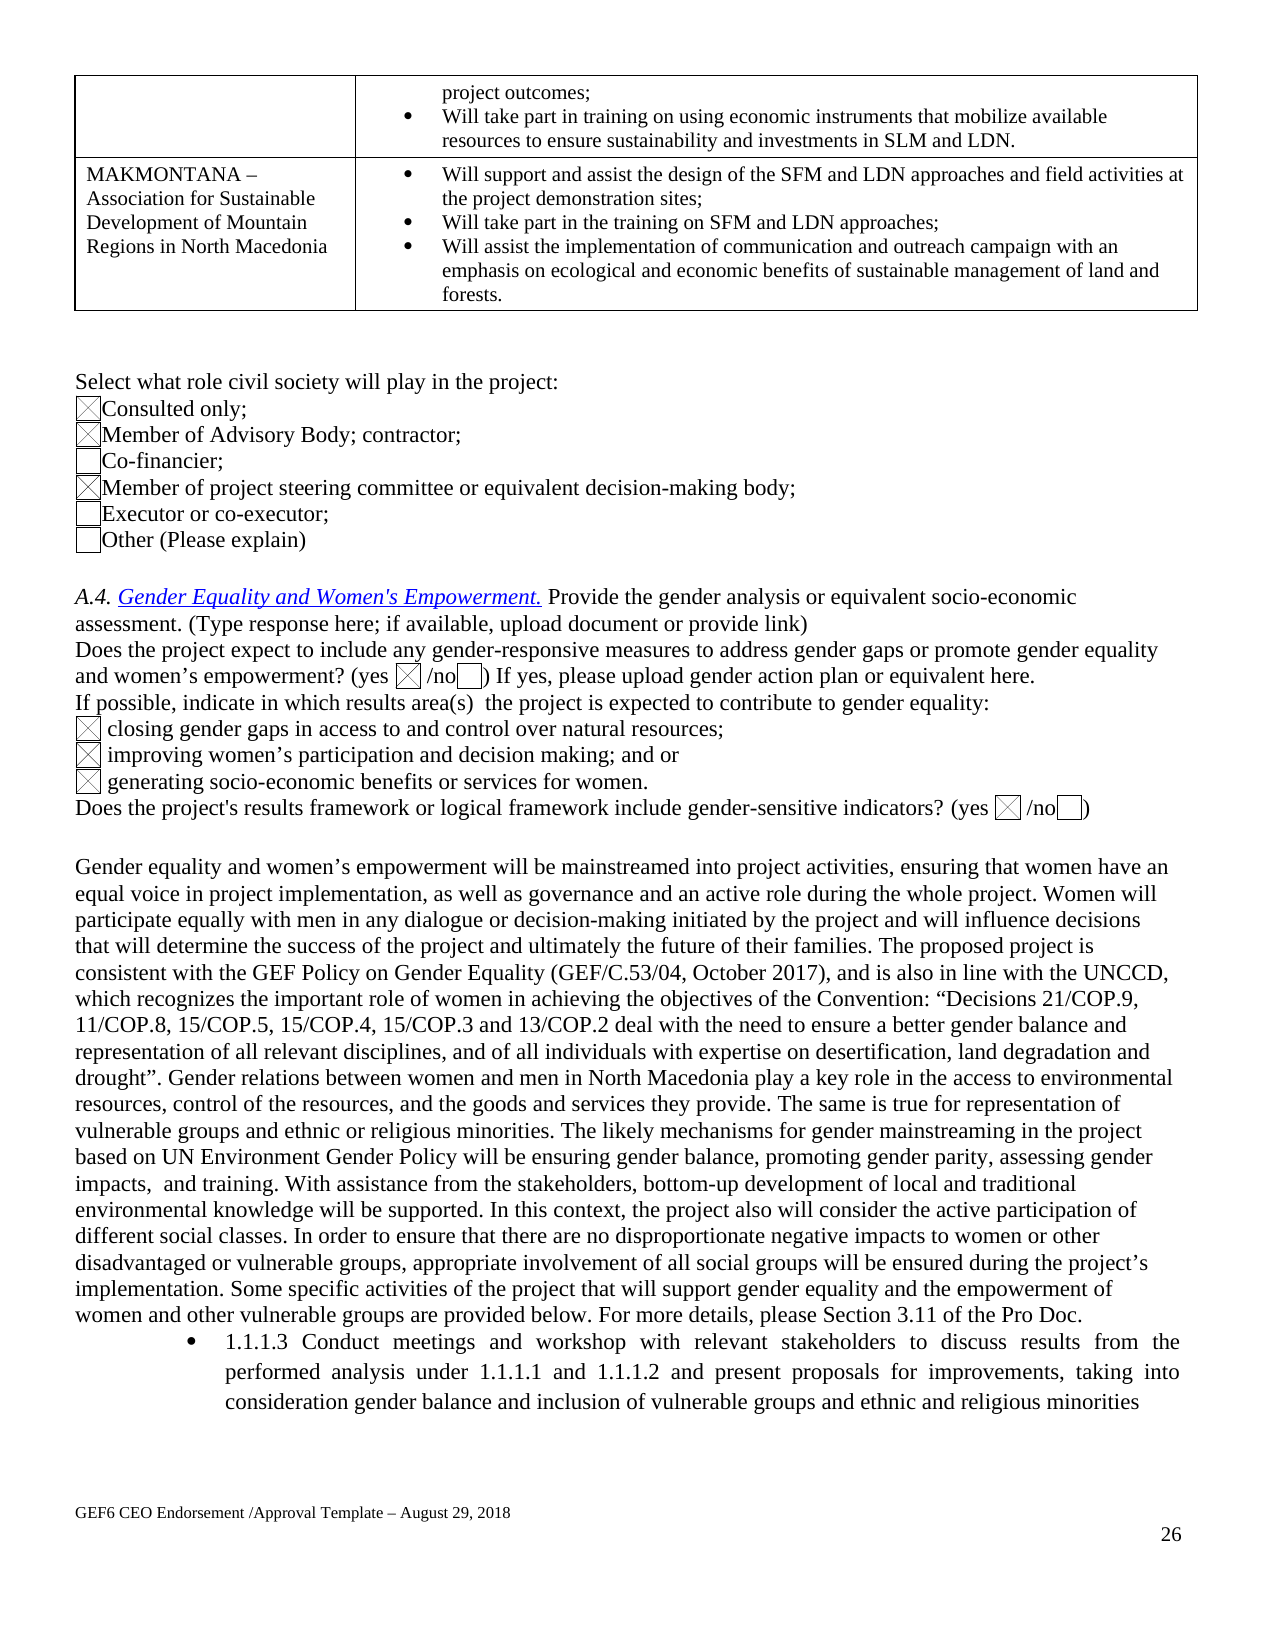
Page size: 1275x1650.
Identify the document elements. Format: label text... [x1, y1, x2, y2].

list Select what role civil society will play in the project: [75, 368, 1181, 394]
text generating socio-economic benefits or services for women. [101, 768, 1181, 794]
list Other (Please explain) [75, 526, 1181, 553]
text If possible, indicate in which results area(s) the project is expected to contribute to gender equality: [75, 689, 1181, 715]
text Does the project expect to include any gender-responsive measures to address gender gaps or promote gender equality and women’s empowerment? (yes /no) If yes, please upload gender action plan or equivalent here. [75, 636, 1181, 689]
text closing gender gaps in access to and control over natural resources; [101, 715, 1181, 741]
list Executor or co-executor; [75, 500, 1181, 526]
list Gender equality and women’s empowerment will be mainstreamed into project activities, ensuring that women have an equal voice in project implementation, as well as governance and an active role during the whole project. Women will participate equally with men in any dialogue or decision-making initiated by the project and will influence decisions that will determine the success of the project and ultimately the future of their families. The proposed project is consistent with the GEF Policy on Gender Equality (GEF/C.53/04, October 2017), and is also in line with the UNCCD, which recognizes the important role of women in achieving the objectives of the Convention: “Decisions 21/COP.9, 11/COP.8, 15/COP.5, 15/COP.4, 15/COP.3 and 13/COP.2 deal with the need to ensure a better gender balance and representation of all relevant disciplines, and of all individuals with expertise on desertification, land degradation and drought”. Gender relations between women and men in North Macedonia play a key role in the access to environmental resources, control of the resources, and the goods and services they provide. The same is true for representation of vulnerable groups and ethnic or religious minorities. The likely mechanisms for gender mainstreaming in the project based on UN Environment Gender Policy will be ensuring gender balance, promoting gender parity, assessing gender impacts, and training. With assistance from the stakeholders, bottom-up development of local and traditional environmental knowledge will be supported. In this context, the project also will consider the active participation of different social classes. In order to ensure that there are no disproportionate negative impacts to women or other disadvantaged or vulnerable groups, appropriate involvement of all social groups will be ensured during the project’s implementation. Some specific activities of the project that will support gender equality and the empowerment of women and other vulnerable groups are provided below. For more details, please Section 3.11 of the Pro Doc. [75, 853, 1181, 1328]
table_cell Will support and assist the design of the SFM and LDN approaches and field activities at the project demonstration sites; Will take part in the training on SFM and LDN approaches; Will assist the implementation of communication and outreach campaign with an emphasis on ecological and economic benefits of sustainable management of land and forests. [356, 158, 1197, 310]
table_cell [356, 76, 1197, 157]
text Does the project's results framework or logical framework include gender-sensitive indicators? (yes /no) [75, 794, 1181, 820]
table_cell MAKMONTANA – Association for Sustainable Development of Mountain Regions in North Macedonia [76, 158, 355, 310]
list Co-financier; [75, 447, 1181, 474]
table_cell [76, 76, 355, 157]
text A.4. Gender Equality and Women's Empowerment. Provide the gender analysis or equivalent socio-economic assessment. (Type response here; if available, upload document or provide link) [75, 583, 1181, 636]
list Consulted only; [75, 394, 1181, 421]
list 1.1.1.3 Conduct meetings and workshop with relevant stakeholders to discuss results from the performed analysis under 1.1.1.1 and 1.1.1.2 and present proposals for improvements, taking into consideration gender balance and inclusion of vulnerable groups and ethnic and religious minorities [187, 1328, 1181, 1414]
text improving women’s participation and decision making; and or [75, 741, 1181, 768]
list Member of Advisory Body; contractor; [101, 421, 1181, 447]
list Member of project steering committee or equivalent decision-making body; [101, 474, 1181, 500]
